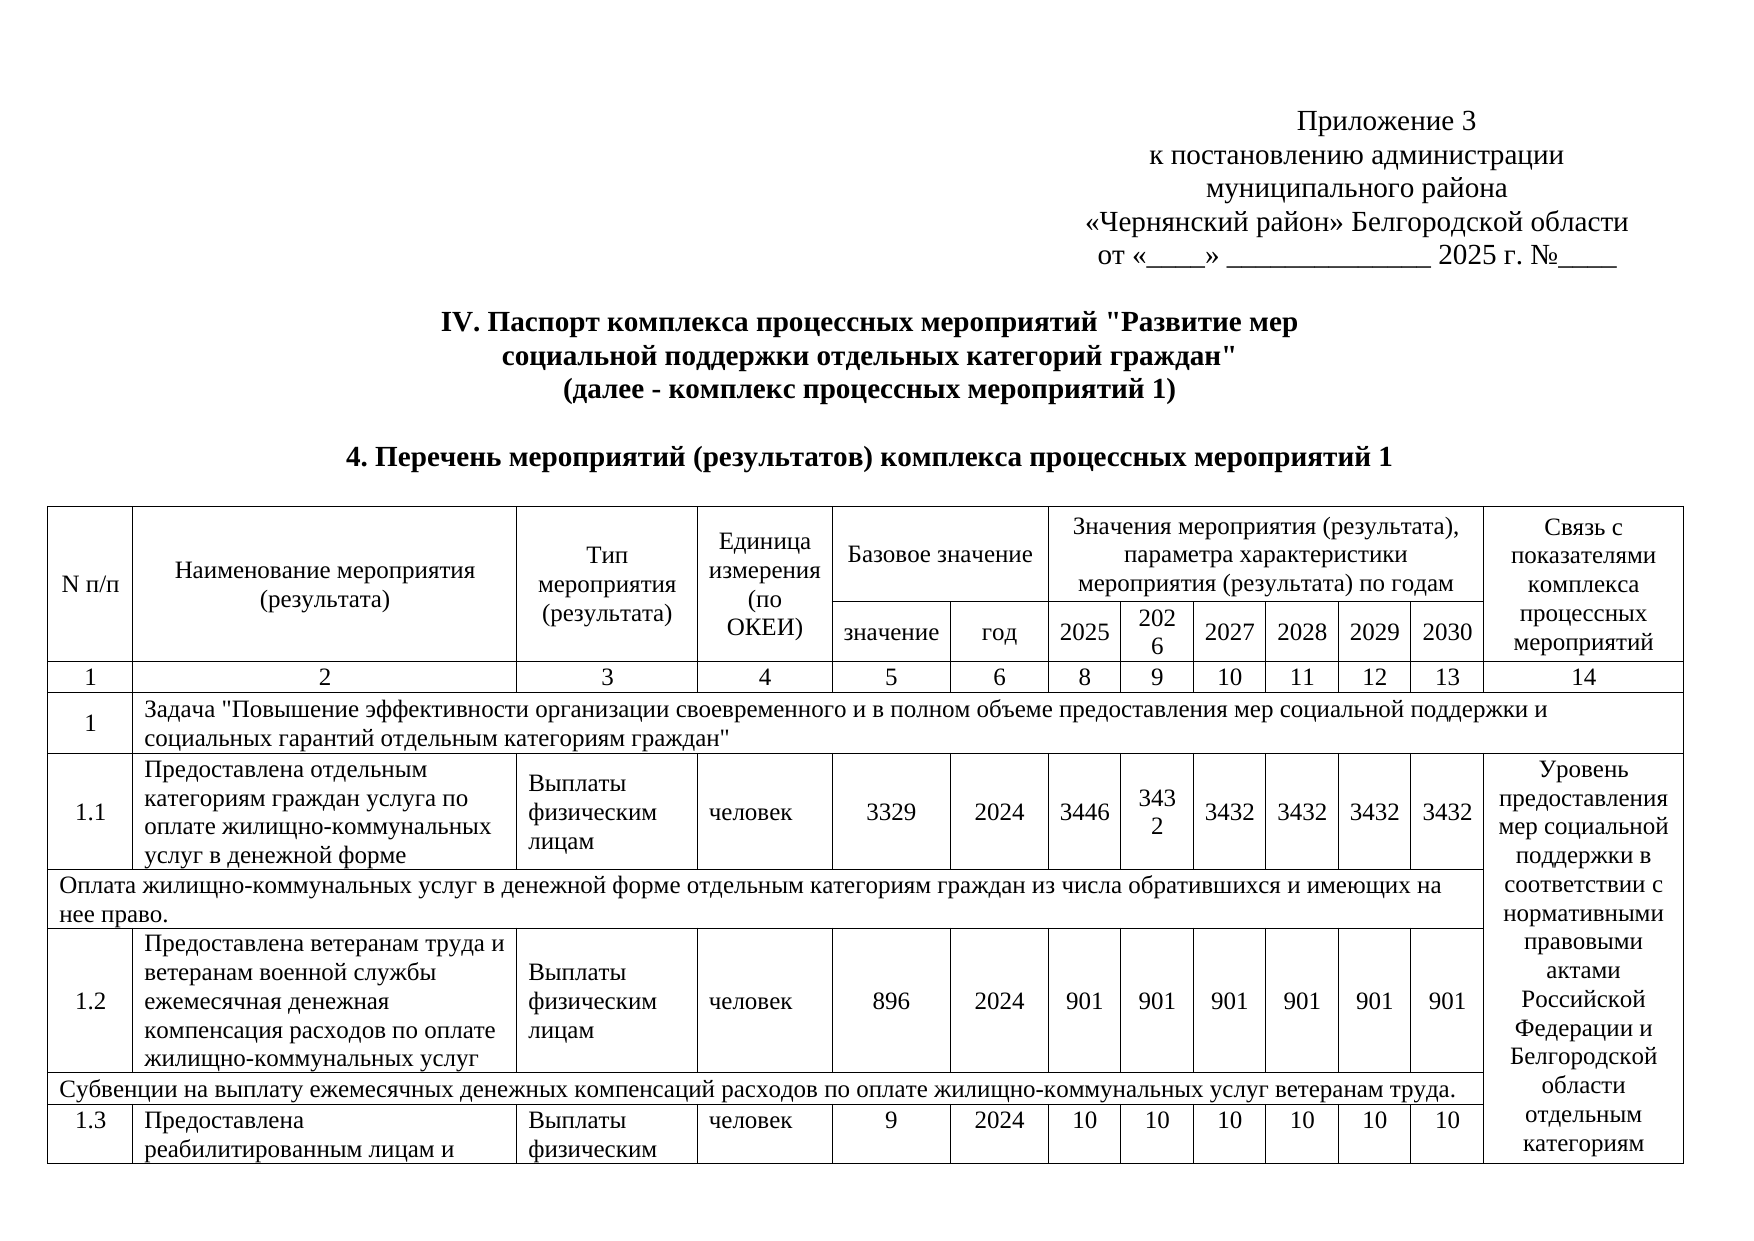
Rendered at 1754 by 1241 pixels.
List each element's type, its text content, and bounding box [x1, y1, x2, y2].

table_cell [517, 1105, 697, 1162]
table_cell 2024 [951, 1105, 1048, 1162]
table_cell 2027 [1194, 602, 1265, 661]
table_cell 901 [1266, 929, 1338, 1072]
table_cell 2025 [1049, 602, 1120, 661]
table_cell 1.3 [48, 1105, 132, 1162]
table_cell значение [833, 602, 950, 661]
table_cell 901 [1049, 929, 1120, 1072]
text Приложение 3 [1093, 103, 1680, 137]
table_cell 1.2 [48, 929, 132, 1072]
table_cell 3432 [1266, 754, 1338, 869]
table_cell 3432 [1121, 754, 1193, 869]
text «Чернянский район» Белгородской области [1033, 204, 1680, 237]
text от «____» ______________ 2025 г. №____ [1033, 237, 1680, 271]
table_cell 3446 [1049, 754, 1120, 869]
table_cell 2029 [1339, 602, 1410, 661]
table_cell 2024 [951, 929, 1048, 1072]
table_header Связь с показателями комплекса процессных мероприятий [1484, 507, 1683, 661]
table_cell 3432 [1339, 754, 1410, 869]
table_cell 10 [1194, 662, 1265, 692]
table_cell Задача "Повышение эффективности организации своевременного и в полном объеме предоставления мер социальной поддержки и социальных гарантий отдельным категориям граждан" [133, 693, 1683, 753]
table_cell 4 [698, 662, 832, 692]
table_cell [133, 1105, 516, 1162]
table_cell 5 [833, 662, 950, 692]
table_cell 2028 [1266, 602, 1338, 661]
text муниципального района [1033, 170, 1680, 204]
table_cell 6 [951, 662, 1048, 692]
table_cell 3432 [1194, 754, 1265, 869]
table_header N п/п [48, 507, 132, 661]
table_cell 1 [48, 662, 132, 692]
table_cell 901 [1339, 929, 1410, 1072]
table_cell человек [698, 929, 832, 1072]
table_cell 14 [1484, 662, 1683, 692]
table_cell 10 [1194, 1105, 1265, 1162]
table_cell 10 [1339, 1105, 1410, 1162]
table_header Базовое значение [833, 507, 1048, 601]
table_cell Выплаты физическим лицам [517, 754, 697, 869]
table_cell человек [698, 1105, 832, 1162]
table_cell Оплата жилищно-коммунальных услуг в денежной форме отдельным категориям граждан из числа обратившихся и имеющих на нее право. [48, 870, 1483, 927]
table_cell 13 [1411, 662, 1483, 692]
text социальной поддержки отдельных категорий граждан" [59, 338, 1680, 372]
table_cell 2 [133, 662, 516, 692]
table_cell 9 [1121, 662, 1193, 692]
text 4. Перечень мероприятий (результатов) комплекса процессных мероприятий 1 [59, 439, 1680, 472]
table_cell 3 [517, 662, 697, 692]
text (далее - комплекс процессных мероприятий 1) [59, 372, 1680, 405]
table_header Тип мероприятия (результата) [517, 507, 697, 661]
table_cell 1 [48, 693, 132, 753]
table_cell Предоставлена ветеранам труда и ветеранам военной службы ежемесячная денежная компенсация расходов по оплате жилищно-коммунальных услуг [133, 929, 516, 1072]
table_cell 901 [1194, 929, 1265, 1072]
table_cell 896 [833, 929, 950, 1072]
table_cell 3432 [1411, 754, 1483, 869]
table_cell год [951, 602, 1048, 661]
table_cell 12 [1339, 662, 1410, 692]
table_header Единица измерения (по ОКЕИ) [698, 507, 832, 661]
table_cell 3329 [833, 754, 950, 869]
table_cell 10 [1411, 1105, 1483, 1162]
table_header Значения мероприятия (результата), параметра характеристики мероприятия (результата) по годам [1049, 507, 1483, 601]
table_cell 11 [1266, 662, 1338, 692]
text IV. Паспорт комплекса процессных мероприятий "Развитие мер [59, 304, 1680, 338]
table_cell Выплаты физическим лицам [517, 929, 697, 1072]
table_cell 10 [1121, 1105, 1193, 1162]
table_cell 9 [833, 1105, 950, 1162]
table_cell 2024 [951, 754, 1048, 869]
table_cell 2030 [1411, 602, 1483, 661]
table_cell 10 [1266, 1105, 1338, 1162]
text к постановлению администрации [1033, 137, 1680, 170]
table_cell Уровень предоставления мер социальной поддержки в соответствии с нормативными правовыми актами Российской Федерации и Белгородской области отдельным категориям граждан от числа обратившихся [1484, 754, 1683, 1162]
table_cell 8 [1049, 662, 1120, 692]
table_cell Предоставлена отдельным категориям граждан услуга по оплате жилищно-коммунальных услуг в денежной форме [133, 754, 516, 869]
table_cell Субвенции на выплату ежемесячных денежных компенсаций расходов по оплате жилищно-коммунальных услуг ветеранам труда. [48, 1073, 1483, 1104]
table_cell 901 [1121, 929, 1193, 1072]
table_cell 10 [1049, 1105, 1120, 1162]
table_cell 1.1 [48, 754, 132, 869]
table_header Наименование мероприятия (результата) [133, 507, 516, 661]
table_cell человек [698, 754, 832, 869]
table_cell 901 [1411, 929, 1483, 1072]
table_cell 2026 [1121, 602, 1193, 661]
